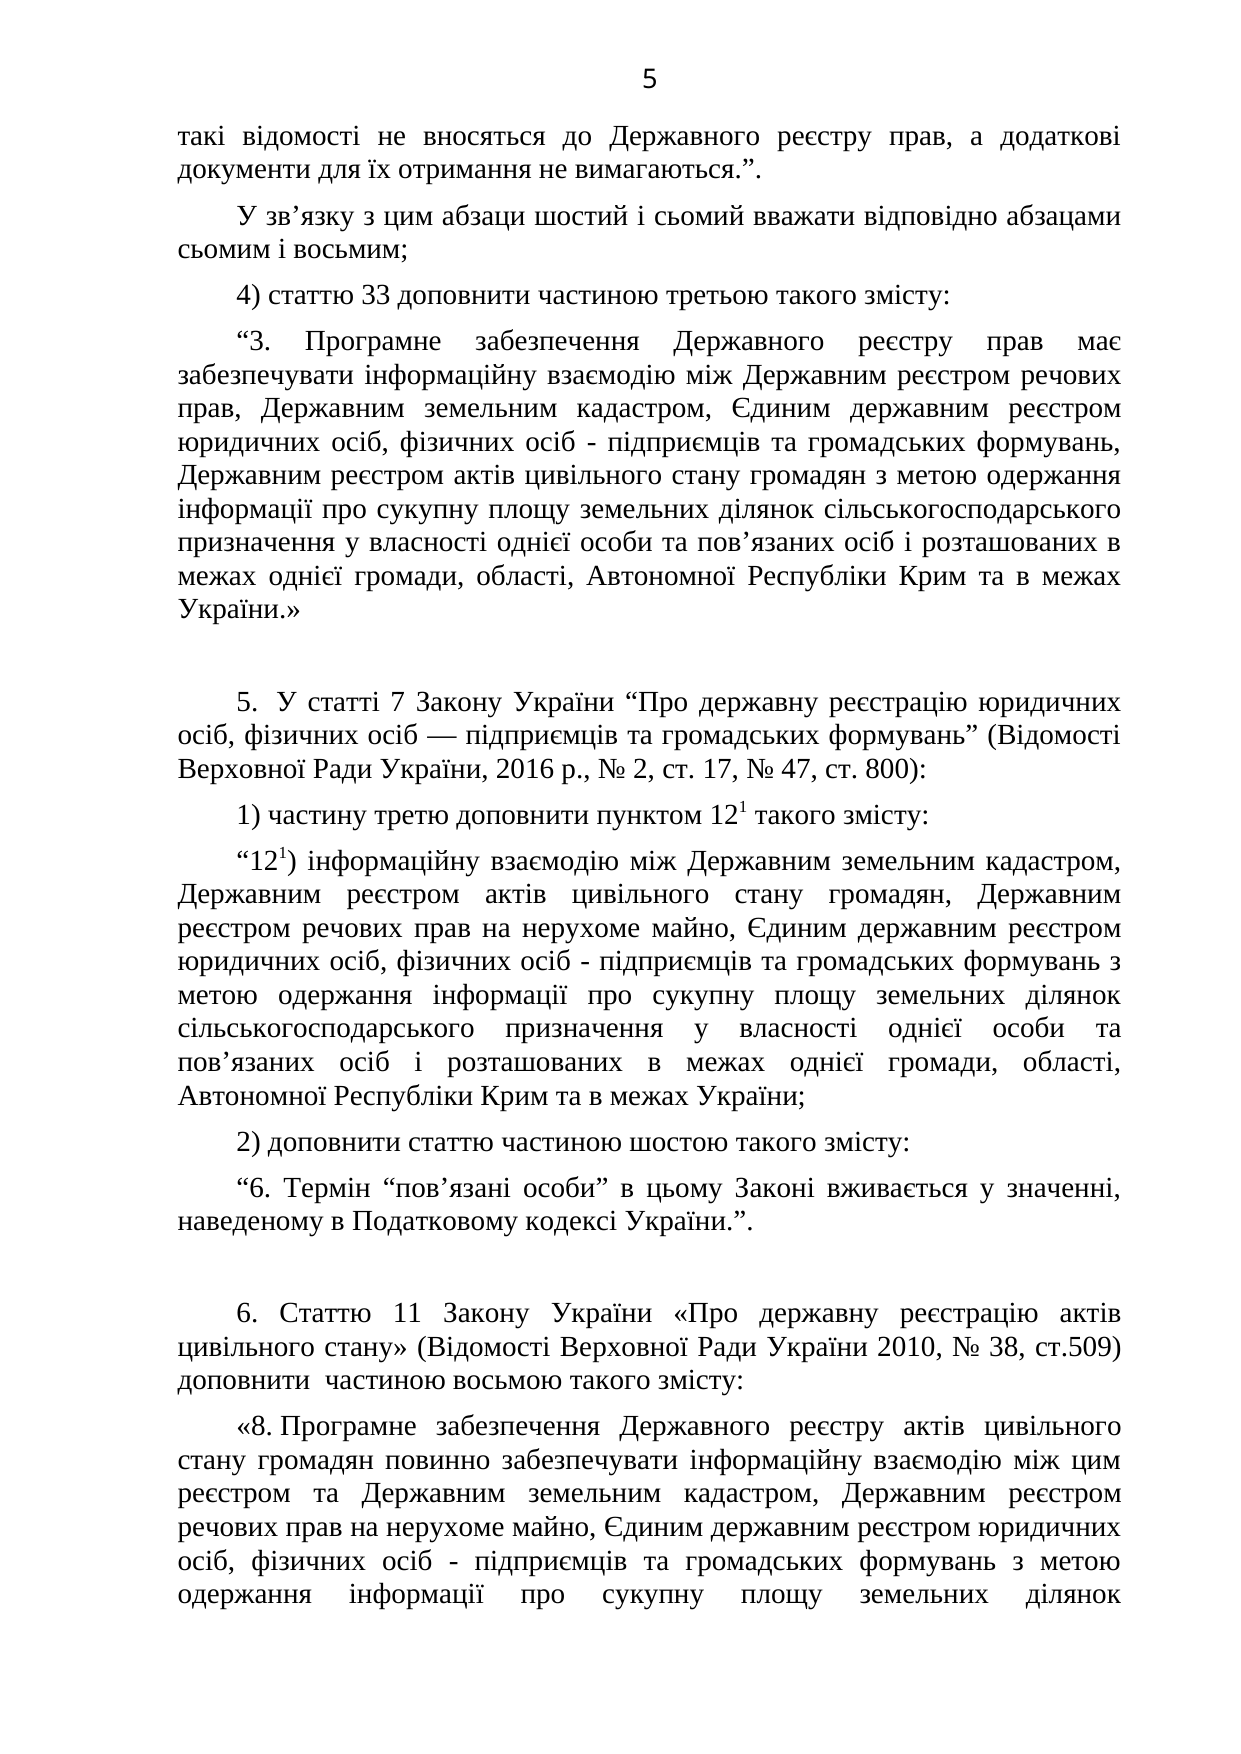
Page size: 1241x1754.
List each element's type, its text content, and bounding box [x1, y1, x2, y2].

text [177, 1408, 1122, 1610]
text “3. Програмне забезпечення Державного реєстру прав має забезпечувати інформаційну взаємодію між Державним реєстром речових прав, Державним земельним кадастром, Єдиним державним реєстром юридичних осіб, фізичних осіб - підприємців та громадських формувань, Державним реєстром актів цивільного стану громадян з метою одержання інформації про сукупну площу земельних ділянок сільськогосподарського призначення у власності однієї особи та пов’язаних осіб і розташованих в межах однієї громади, області, Автономної Республіки Крим та в межах України.» [177, 323, 1122, 625]
text “6. Термін “пов’язані особи” в цьому Законі вживається у значенні, наведеному в Податковому кодексі України.”. [177, 1170, 1122, 1237]
text У зв’язку з цим абзаци шостий і сьомий вважати відповідно абзацами сьомим і восьмим; [177, 198, 1122, 265]
text “121) інформаційну взаємодію між Державним земельним кадастром, Державним реєстром актів цивільного стану громадян, Державним реєстром речових прав на нерухоме майно, Єдиним державним реєстром юридичних осіб, фізичних осіб - підприємців та громадських формувань з метою одержання інформації про сукупну площу земельних ділянок сільськогосподарського призначення у власності однієї особи та пов’язаних осіб і розташованих в межах однієї громади, області, Автономної Республіки Крим та в межах України; [177, 843, 1122, 1111]
text 5. У статті 7 Закону України “Про державну реєстрацію юридичних осіб, фізичних осіб — підприємців та громадських формувань” (Відомості Верховної Ради України, 2016 р., № 2, ст. 17, № 47, ст. 800): [177, 684, 1122, 784]
text 4) статтю 33 доповнити частиною третьою такого змісту: [177, 277, 1122, 311]
text 2) доповнити статтю частиною шостою такого змісту: [177, 1124, 1122, 1157]
text 6. Статтю 11 Закону України «Про державну реєстрацію актів цивільного стану» (Відомості Верховної Ради України 2010, № 38, ст.509) доповнити частиною восьмою такого змісту: [177, 1295, 1122, 1396]
text 1) частину третю доповнити пунктом 121 такого змісту: [177, 797, 1122, 830]
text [177, 118, 1122, 185]
